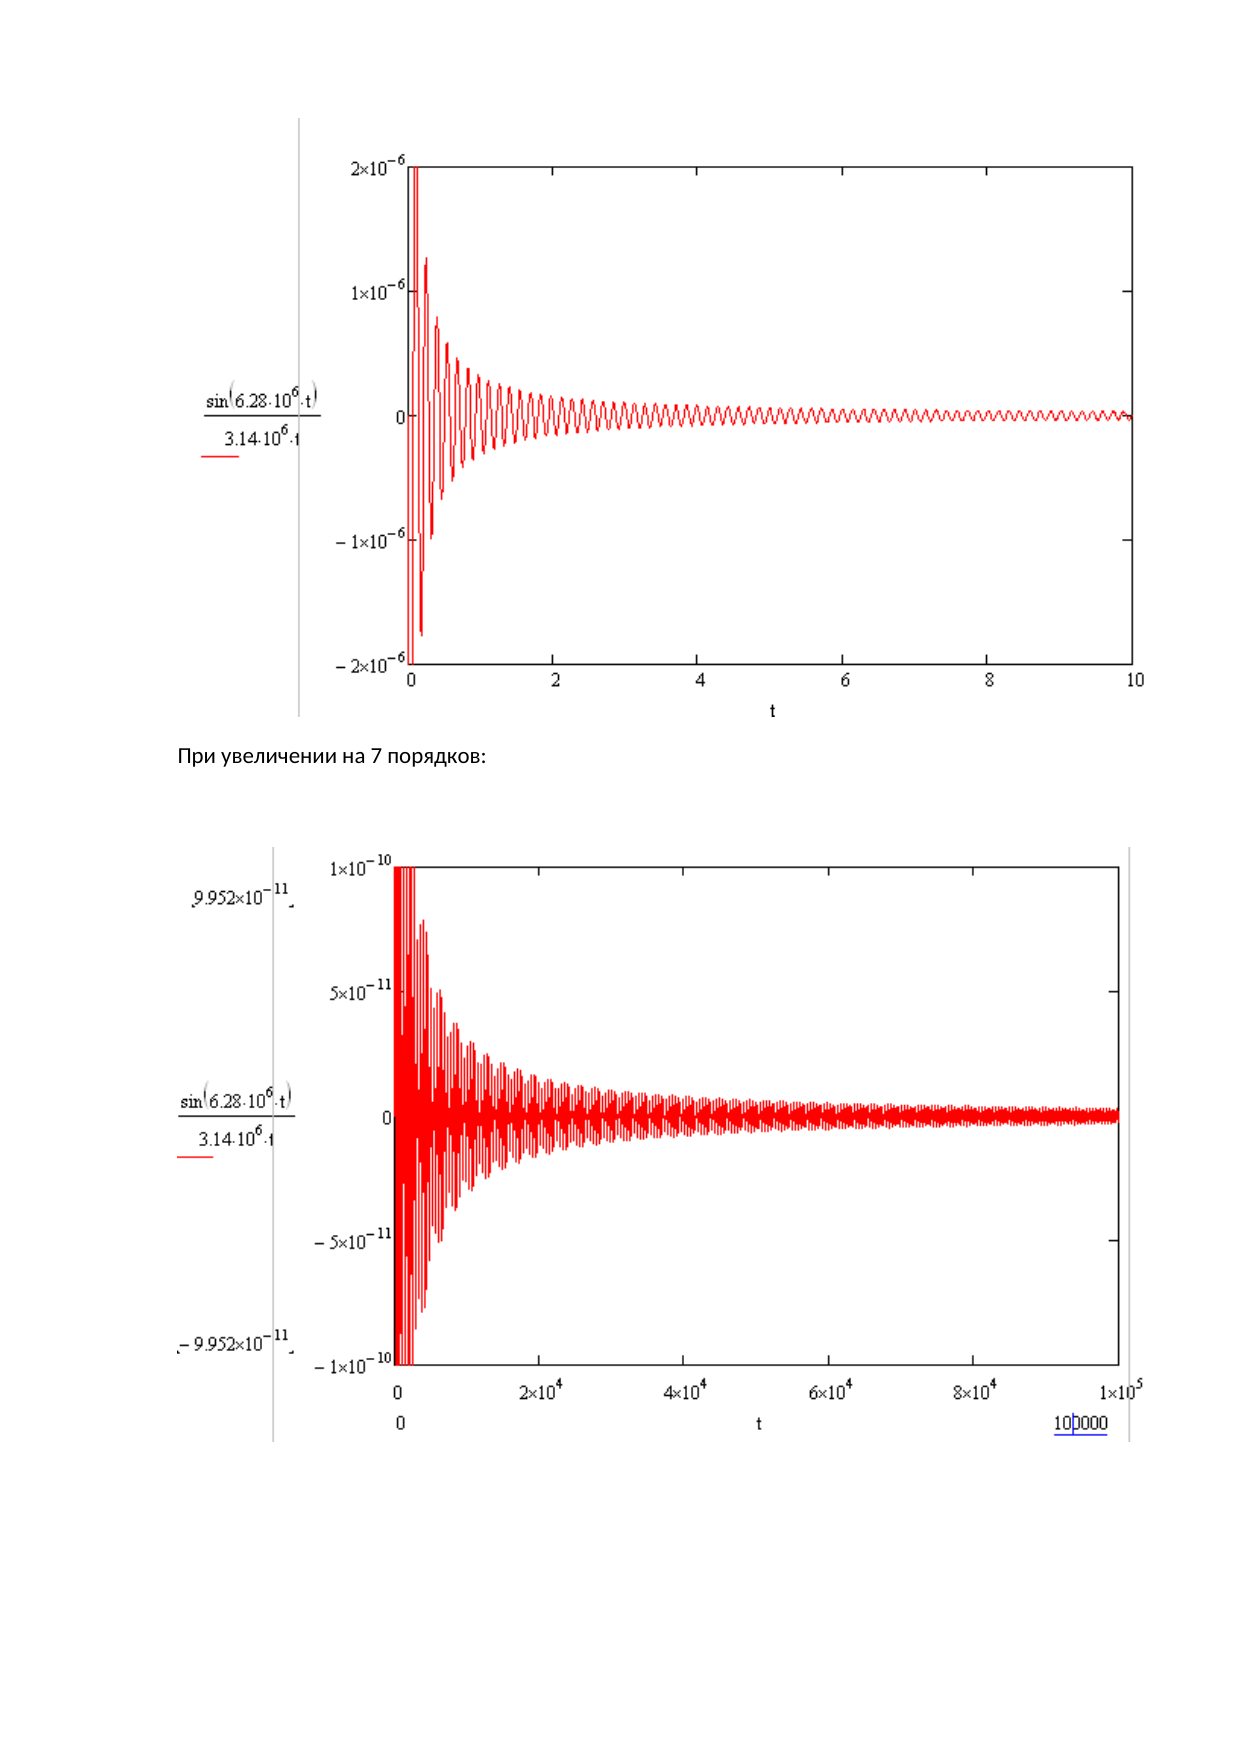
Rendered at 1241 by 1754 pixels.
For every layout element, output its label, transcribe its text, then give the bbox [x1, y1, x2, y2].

text При увеличении на 7 порядков: [177, 742, 1152, 770]
picture [177, 118, 1153, 717]
picture [177, 847, 1150, 1442]
